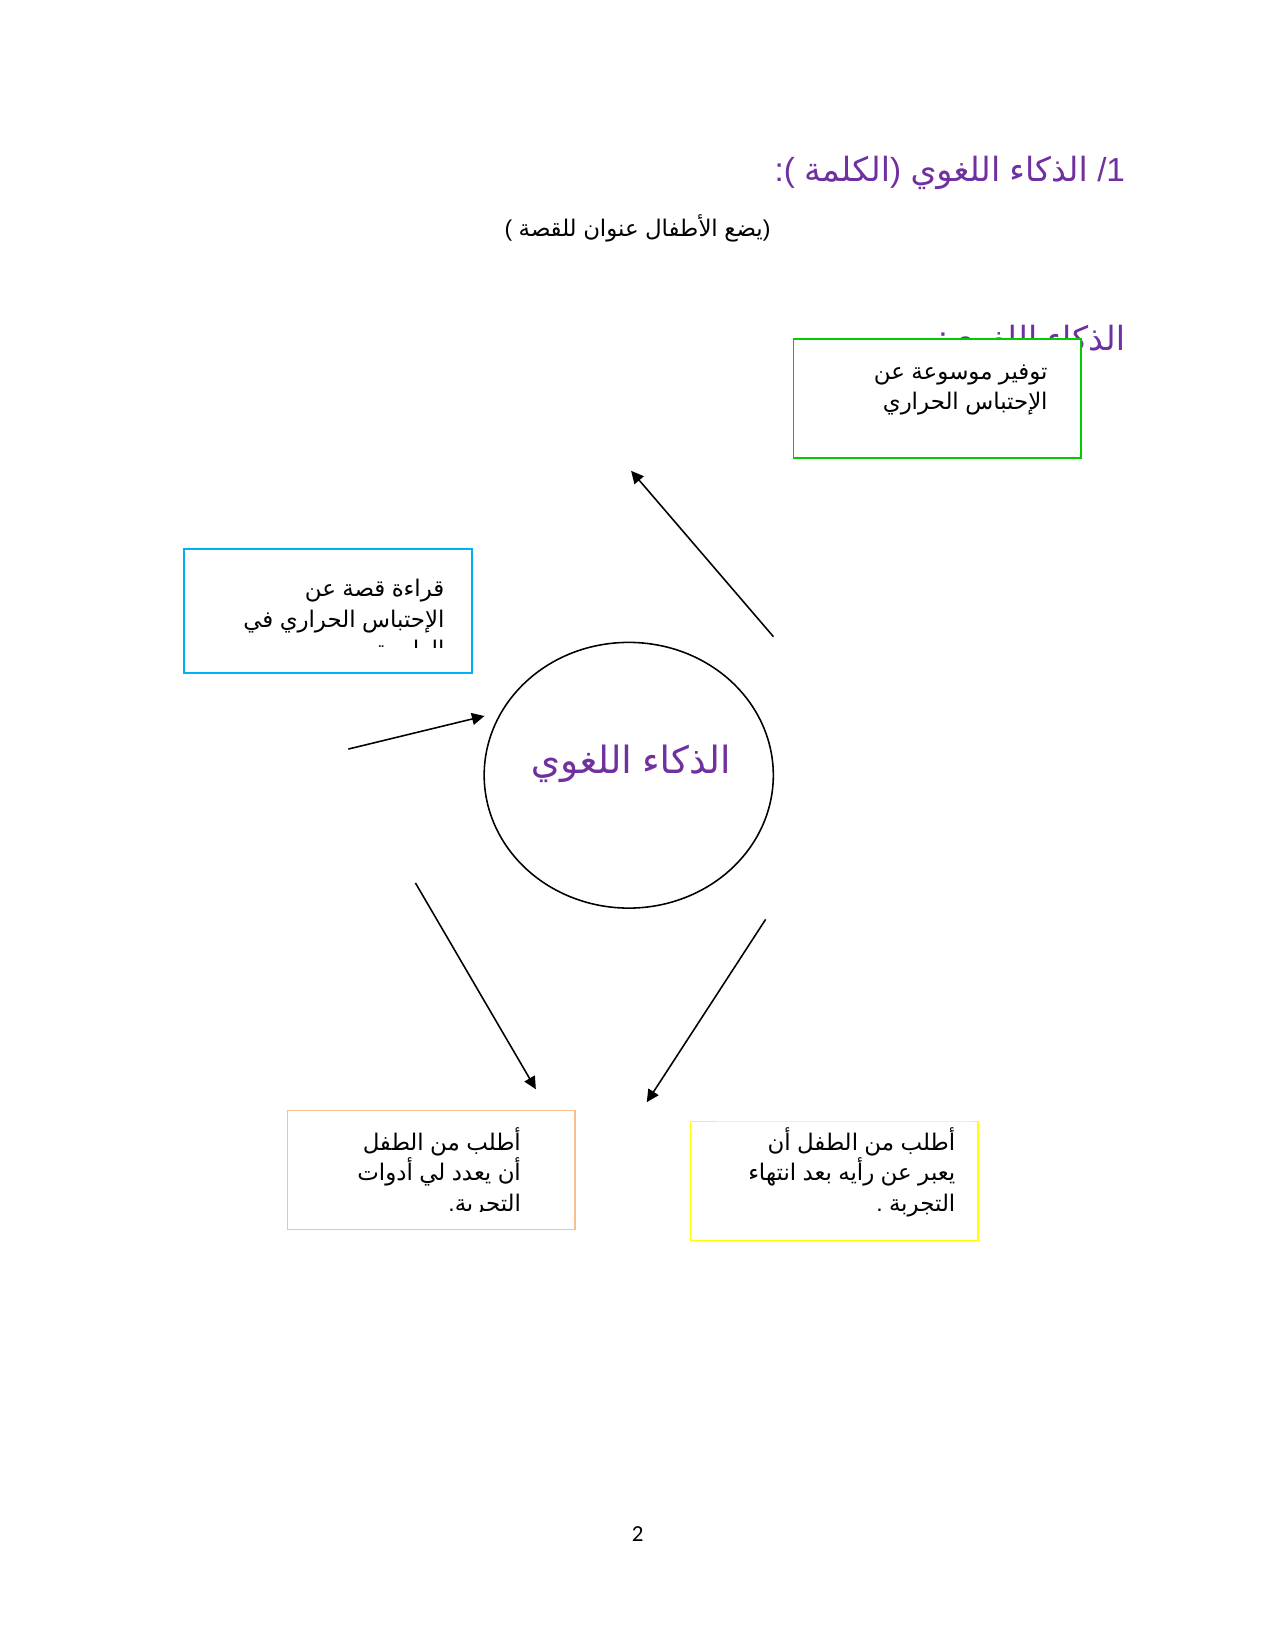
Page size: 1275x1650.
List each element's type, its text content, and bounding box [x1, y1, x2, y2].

text (يضع الأطفال عنوان للقصة ) [150, 215, 1125, 241]
text 1/ الذكاء اللغوي (الكلمة ): [150, 150, 1125, 188]
text الذكاء اللغوي: [150, 319, 1125, 357]
